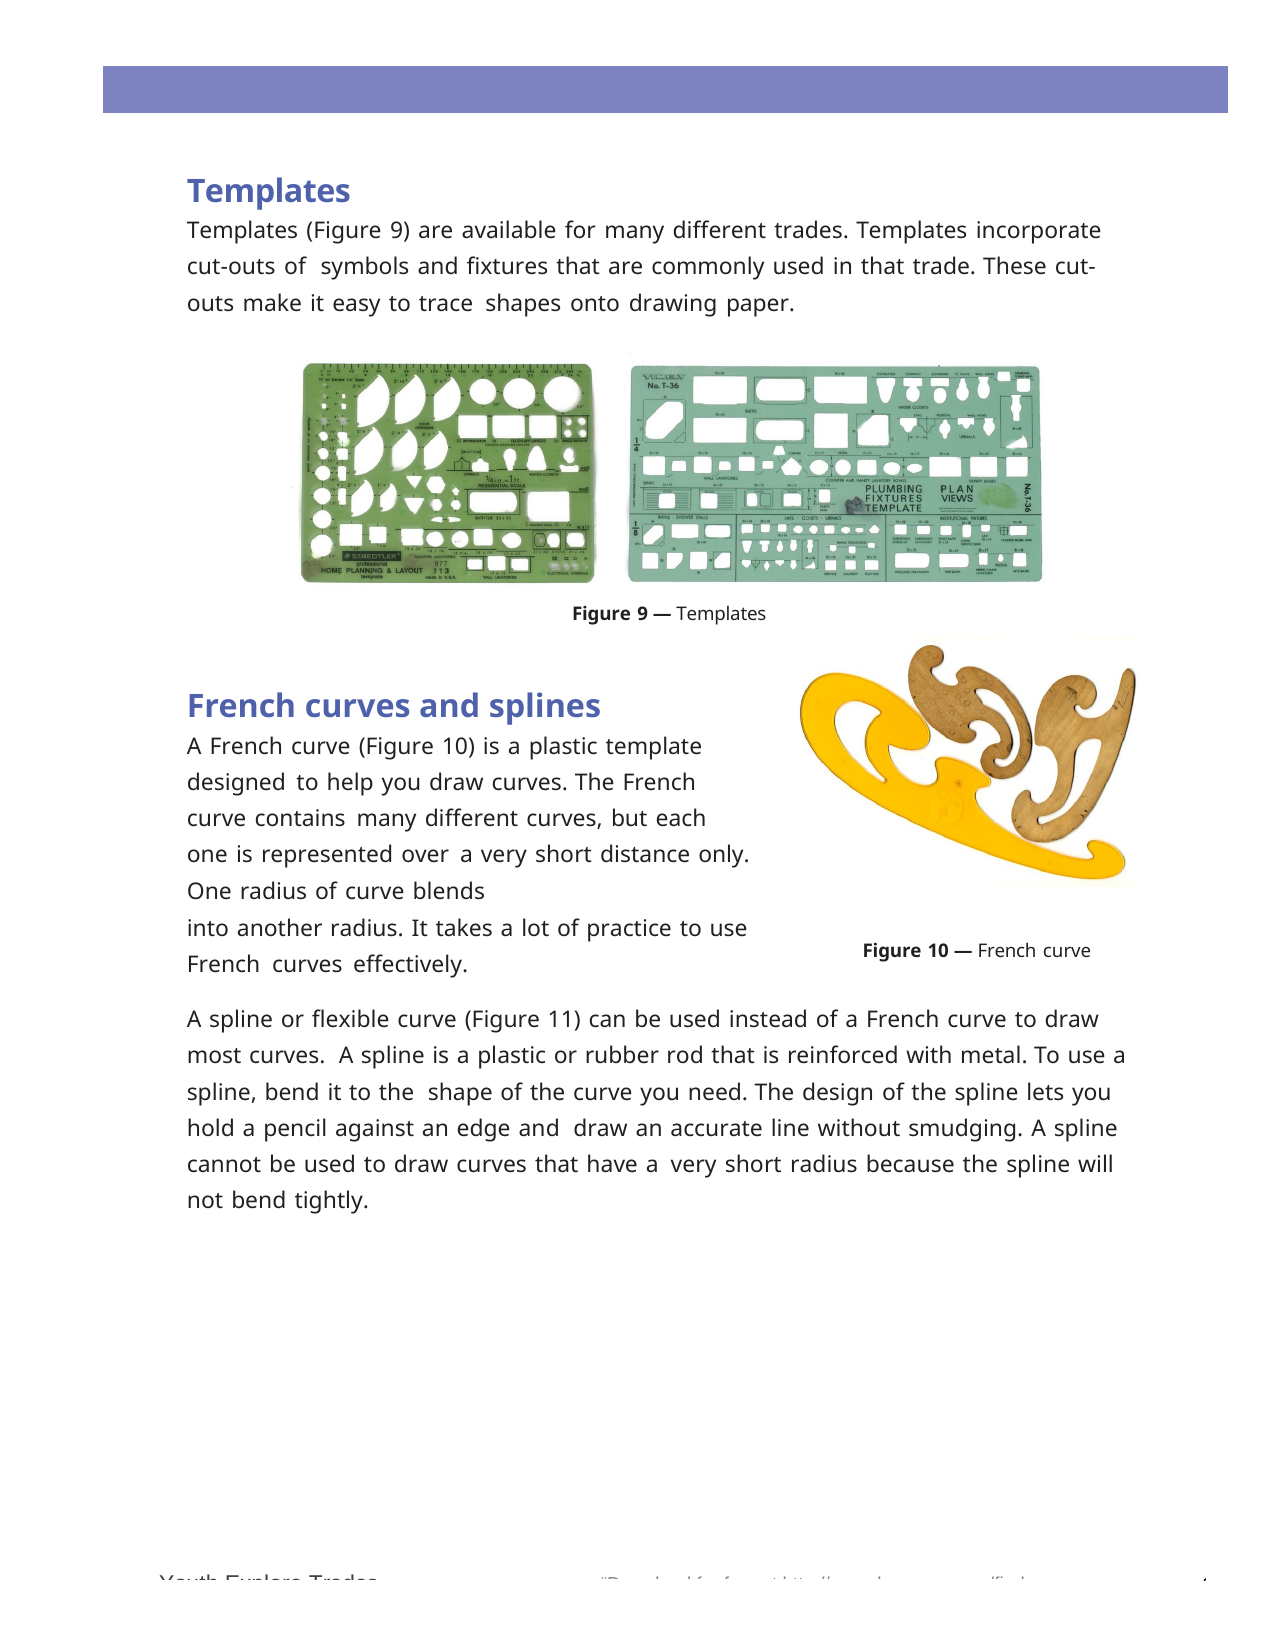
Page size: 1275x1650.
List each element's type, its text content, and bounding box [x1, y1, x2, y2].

text A spline or flexible curve (Figure 11) can be used instead of a French curve to draw most curves. A spline is a plastic or rubber rod that is reinforced with metal. To use a spline, bend it to the shape of the curve you need. The design of the spline lets you hold a pencil against an edge and draw an accurate line without smudging. A spline cannot be used to draw curves that have a very short radius because the spline will not bend tightly. [187, 1003, 1139, 1216]
picture [791, 636, 1139, 887]
subtitle French curves and splines [187, 683, 761, 727]
text Figure 10 — French curve [862, 937, 1239, 962]
subtitle Templates [187, 168, 1116, 212]
text A French curve (Figure 10) is a plastic template designed to help you draw curves. The French curve contains many different curves, but each one is represented over a very short distance only. One radius of curve blends [187, 729, 751, 906]
text into another radius. It takes a lot of practice to use French curves effectively. [187, 912, 761, 979]
text Templates (Figure 9) are available for many different trades. Templates incorporate cut-outs of symbols and fixtures that are commonly used in that trade. These cut-outs make it easy to trace shapes onto drawing paper. [187, 214, 1139, 318]
picture [283, 350, 1057, 595]
text Figure 9 — Templates [481, 600, 858, 626]
